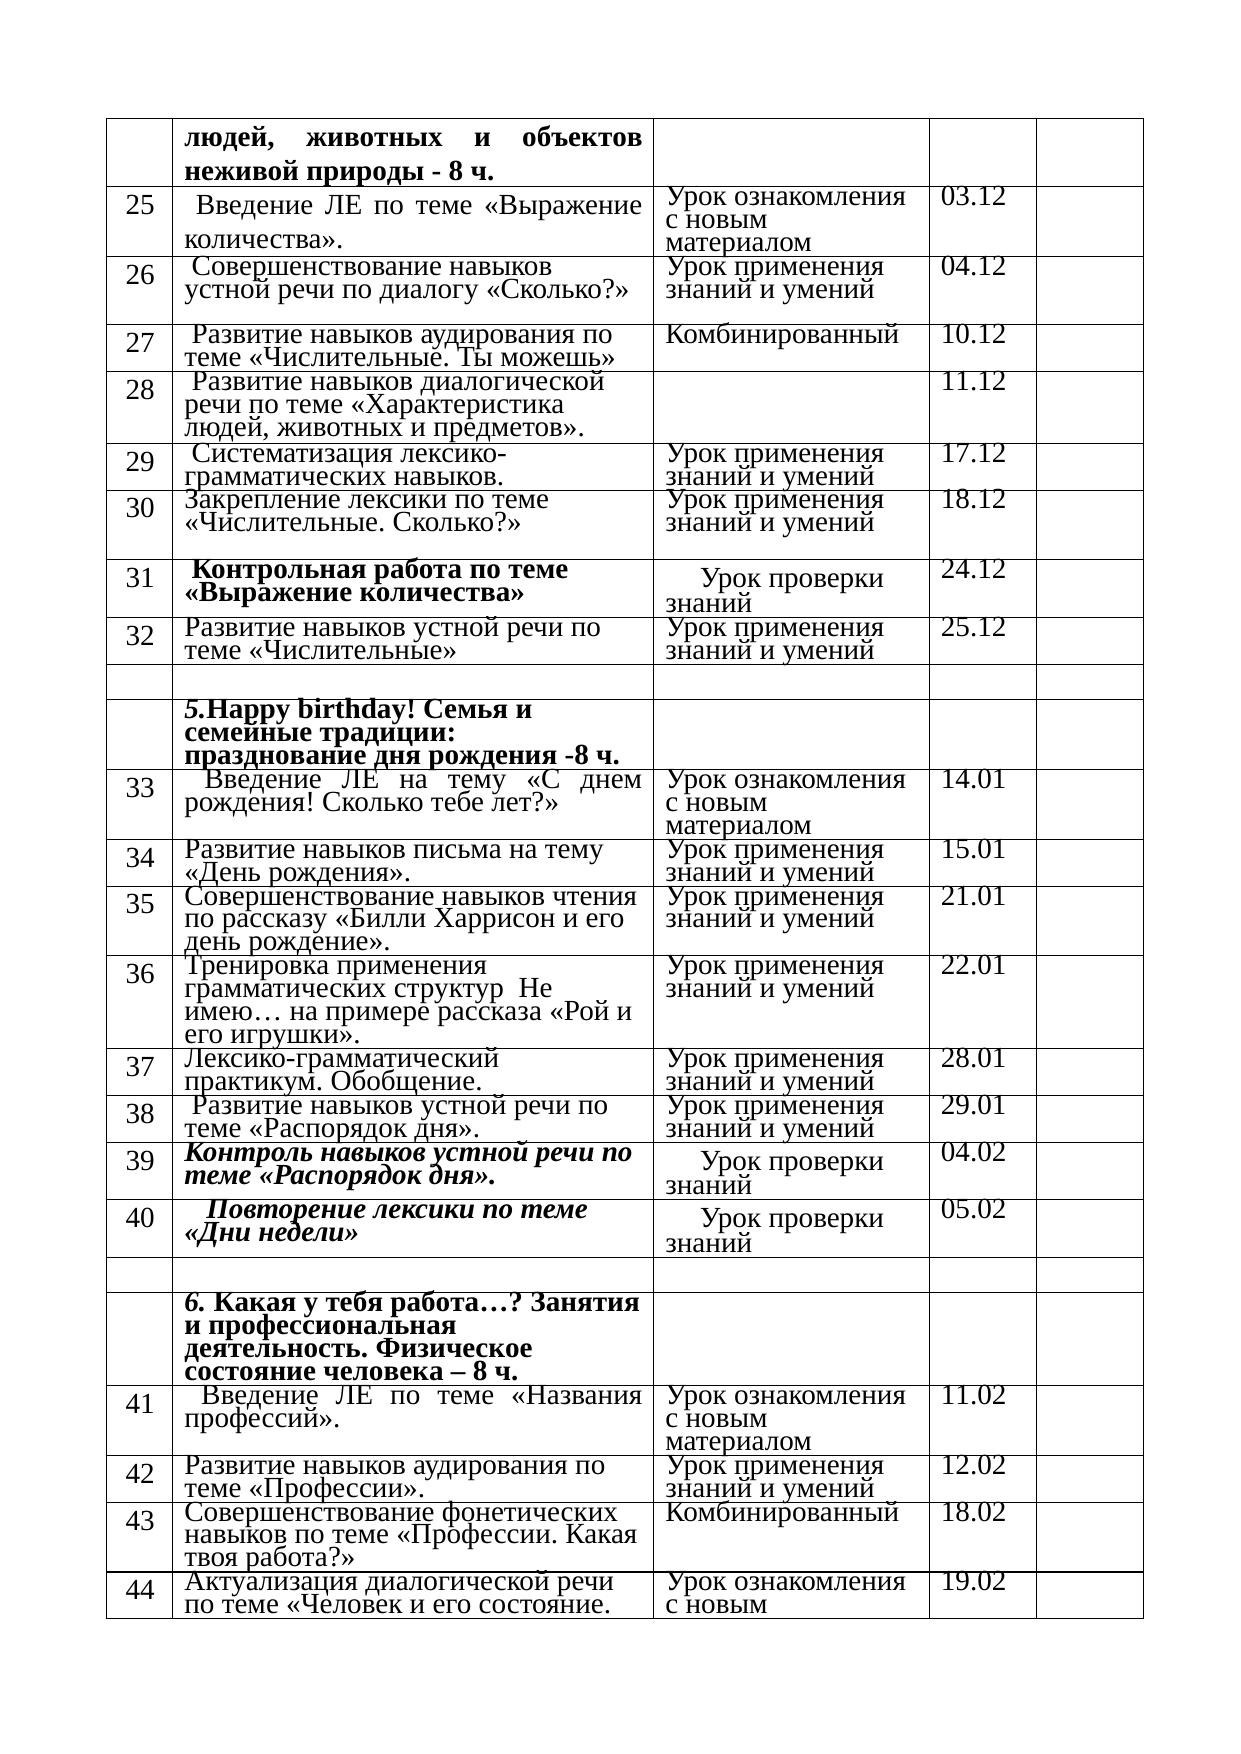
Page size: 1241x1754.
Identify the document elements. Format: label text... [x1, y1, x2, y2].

table_cell 12.02 [930, 1456, 1036, 1502]
table_cell [1037, 770, 1143, 839]
table_cell 11.02 [930, 1386, 1036, 1455]
table_cell Урок применения знаний и умений [654, 444, 929, 489]
table_cell [654, 1258, 929, 1292]
table_cell 03.12 [930, 187, 1036, 256]
table_cell [654, 372, 929, 443]
table_cell 32 [107, 618, 172, 664]
table_cell Контроль навыков устной речи по теме «Распорядок дня». [173, 1143, 653, 1199]
table_cell [107, 1258, 172, 1292]
table_cell 36 [107, 956, 172, 1048]
table_cell [1037, 1096, 1143, 1142]
table_cell [107, 119, 172, 186]
table_cell 28.01 [930, 1049, 1036, 1095]
table_cell 24.12 [930, 560, 1036, 617]
table_cell Развитие навыков диалогической речи по теме «Характеристика людей, животных и предметов». [173, 372, 653, 443]
table_cell Комбинированный [654, 325, 929, 371]
table_cell 14.01 [930, 770, 1036, 839]
table_cell 21.01 [930, 887, 1036, 955]
table_cell Повторение лексики по теме «Дни недели» [173, 1200, 653, 1257]
table_cell [930, 119, 1036, 186]
table_cell [1037, 491, 1143, 559]
table_cell Совершенствование навыков чтения по рассказу «Билли Харрисон и его день рождение». [173, 887, 653, 955]
table_cell Урок применения знаний и умений [654, 257, 929, 324]
table_cell [654, 700, 929, 769]
table_cell [1037, 1573, 1143, 1618]
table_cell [173, 119, 653, 186]
table_cell Урок применения знаний и умений [654, 1456, 929, 1502]
table_cell 25 [107, 187, 172, 256]
table_cell Урок проверки знаний [654, 560, 929, 617]
table_cell [1037, 444, 1143, 489]
table_cell 39 [107, 1143, 172, 1199]
table_cell 44 [107, 1573, 172, 1618]
table_cell Развитие навыков устной речи по теме «Числительные» [173, 618, 653, 664]
table_cell Урок ознакомления с новым материалом [654, 1386, 929, 1455]
table_cell 37 [107, 1049, 172, 1095]
table_cell [1037, 1258, 1143, 1292]
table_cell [173, 1573, 653, 1618]
table_cell 43 [107, 1503, 172, 1571]
table_cell 10.12 [930, 325, 1036, 371]
table_cell 04.02 [930, 1143, 1036, 1199]
table_cell Урок применения знаний и умений [654, 1049, 929, 1095]
table_cell Урок применения знаний и умений [654, 887, 929, 955]
table_cell Контрольная работа по теме «Выражение количества» [173, 560, 653, 617]
table_cell [930, 1293, 1036, 1385]
table_cell [1037, 1456, 1143, 1502]
table_cell 40 [107, 1200, 172, 1257]
table_cell Урок ознакомления с новым материалом [654, 187, 929, 256]
table_cell Введение ЛЕ по теме «Выражение количества». [173, 187, 653, 256]
table_cell 11.12 [930, 372, 1036, 443]
table_cell 33 [107, 770, 172, 839]
table_cell 41 [107, 1386, 172, 1455]
table_cell Закрепление лексики по теме «Числительные. Сколько?» [173, 491, 653, 559]
table_cell [654, 665, 929, 699]
table_cell [1037, 618, 1143, 664]
table_cell [1037, 665, 1143, 699]
table_cell [107, 665, 172, 699]
table_cell Комбинированный [654, 1503, 929, 1571]
table_cell 18.12 [930, 491, 1036, 559]
table_cell Развитие навыков аудирования по теме «Числительные. Ты можешь» [173, 325, 653, 371]
table_cell [1037, 1503, 1143, 1571]
table_cell [1037, 1049, 1143, 1095]
table_cell [1037, 325, 1143, 371]
table_cell [930, 700, 1036, 769]
table_cell [1037, 700, 1143, 769]
table_cell 05.02 [930, 1200, 1036, 1257]
table_cell Лексико-грамматический практикум. Обобщение. [173, 1049, 653, 1095]
table_cell [107, 1293, 172, 1385]
table_cell Введение ЛЕ на тему «С днем рождения! Сколько тебе лет?» [173, 770, 653, 839]
table_cell [173, 1258, 653, 1292]
table_cell 25.12 [930, 618, 1036, 664]
table_cell Тренировка применения грамматических структур Не имею… на примере рассказа «Рой и его игрушки». [173, 956, 653, 1048]
table_cell [1037, 257, 1143, 324]
table_cell 18.02 [930, 1503, 1036, 1571]
table_cell Урок применения знаний и умений [654, 840, 929, 886]
table_cell Урок применения знаний и умений [654, 491, 929, 559]
table_cell [654, 1293, 929, 1385]
table_cell Урок применения знаний и умений [654, 956, 929, 1048]
table_cell [1037, 956, 1143, 1048]
table_cell 27 [107, 325, 172, 371]
table_cell 04.12 [930, 257, 1036, 324]
table_cell Систематизация лексико-грамматических навыков. [173, 444, 653, 489]
table_cell Развитие навыков устной речи по теме «Распорядок дня». [173, 1096, 653, 1142]
table_cell 19.02 [930, 1573, 1036, 1618]
table_cell 15.01 [930, 840, 1036, 886]
table_cell [107, 700, 172, 769]
table_cell 38 [107, 1096, 172, 1142]
table_cell Развитие навыков письма на тему «День рождения». [173, 840, 653, 886]
table_cell Совершенствование фонетических навыков по теме «Профессии. Какая твоя работа?» [173, 1503, 653, 1571]
table_cell [930, 1258, 1036, 1292]
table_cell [654, 1573, 929, 1618]
table_cell Введение ЛЕ по теме «Названия профессий». [173, 1386, 653, 1455]
table_cell [1037, 1386, 1143, 1455]
table_cell [173, 665, 653, 699]
table_cell [1037, 119, 1143, 186]
table_cell 29.01 [930, 1096, 1036, 1142]
table_cell 34 [107, 840, 172, 886]
table_cell [1037, 187, 1143, 256]
table_cell 30 [107, 491, 172, 559]
table_cell Урок проверки знаний [654, 1143, 929, 1199]
table_cell 5.Happy birthday! Семья и семейные традиции: празднование дня рождения -8 ч. [173, 700, 653, 769]
table_cell 42 [107, 1456, 172, 1502]
table_cell [654, 119, 929, 186]
table_cell 28 [107, 372, 172, 443]
table_cell Урок ознакомления с новым материалом [654, 770, 929, 839]
table_cell Развитие навыков аудирования по теме «Профессии». [173, 1456, 653, 1502]
table_cell 17.12 [930, 444, 1036, 489]
table_cell [1037, 560, 1143, 617]
table_cell 26 [107, 257, 172, 324]
table_cell 6. Какая у тебя работа…? Занятия и профессиональная деятельность. Физическое состояние человека – 8 ч. [173, 1293, 653, 1385]
table_cell 31 [107, 560, 172, 617]
table_cell Урок проверки знаний [654, 1200, 929, 1257]
table_cell 35 [107, 887, 172, 955]
table_cell 29 [107, 444, 172, 489]
table_cell Урок применения знаний и умений [654, 1096, 929, 1142]
table_cell [1037, 887, 1143, 955]
table_cell Совершенствование навыков устной речи по диалогу «Сколько?» [173, 257, 653, 324]
table_cell [1037, 840, 1143, 886]
table_cell [1037, 372, 1143, 443]
table_cell [1037, 1293, 1143, 1385]
table_cell [1037, 1200, 1143, 1257]
table_cell [930, 665, 1036, 699]
table_cell Урок применения знаний и умений [654, 618, 929, 664]
table_cell 22.01 [930, 956, 1036, 1048]
table_cell [1037, 1143, 1143, 1199]
